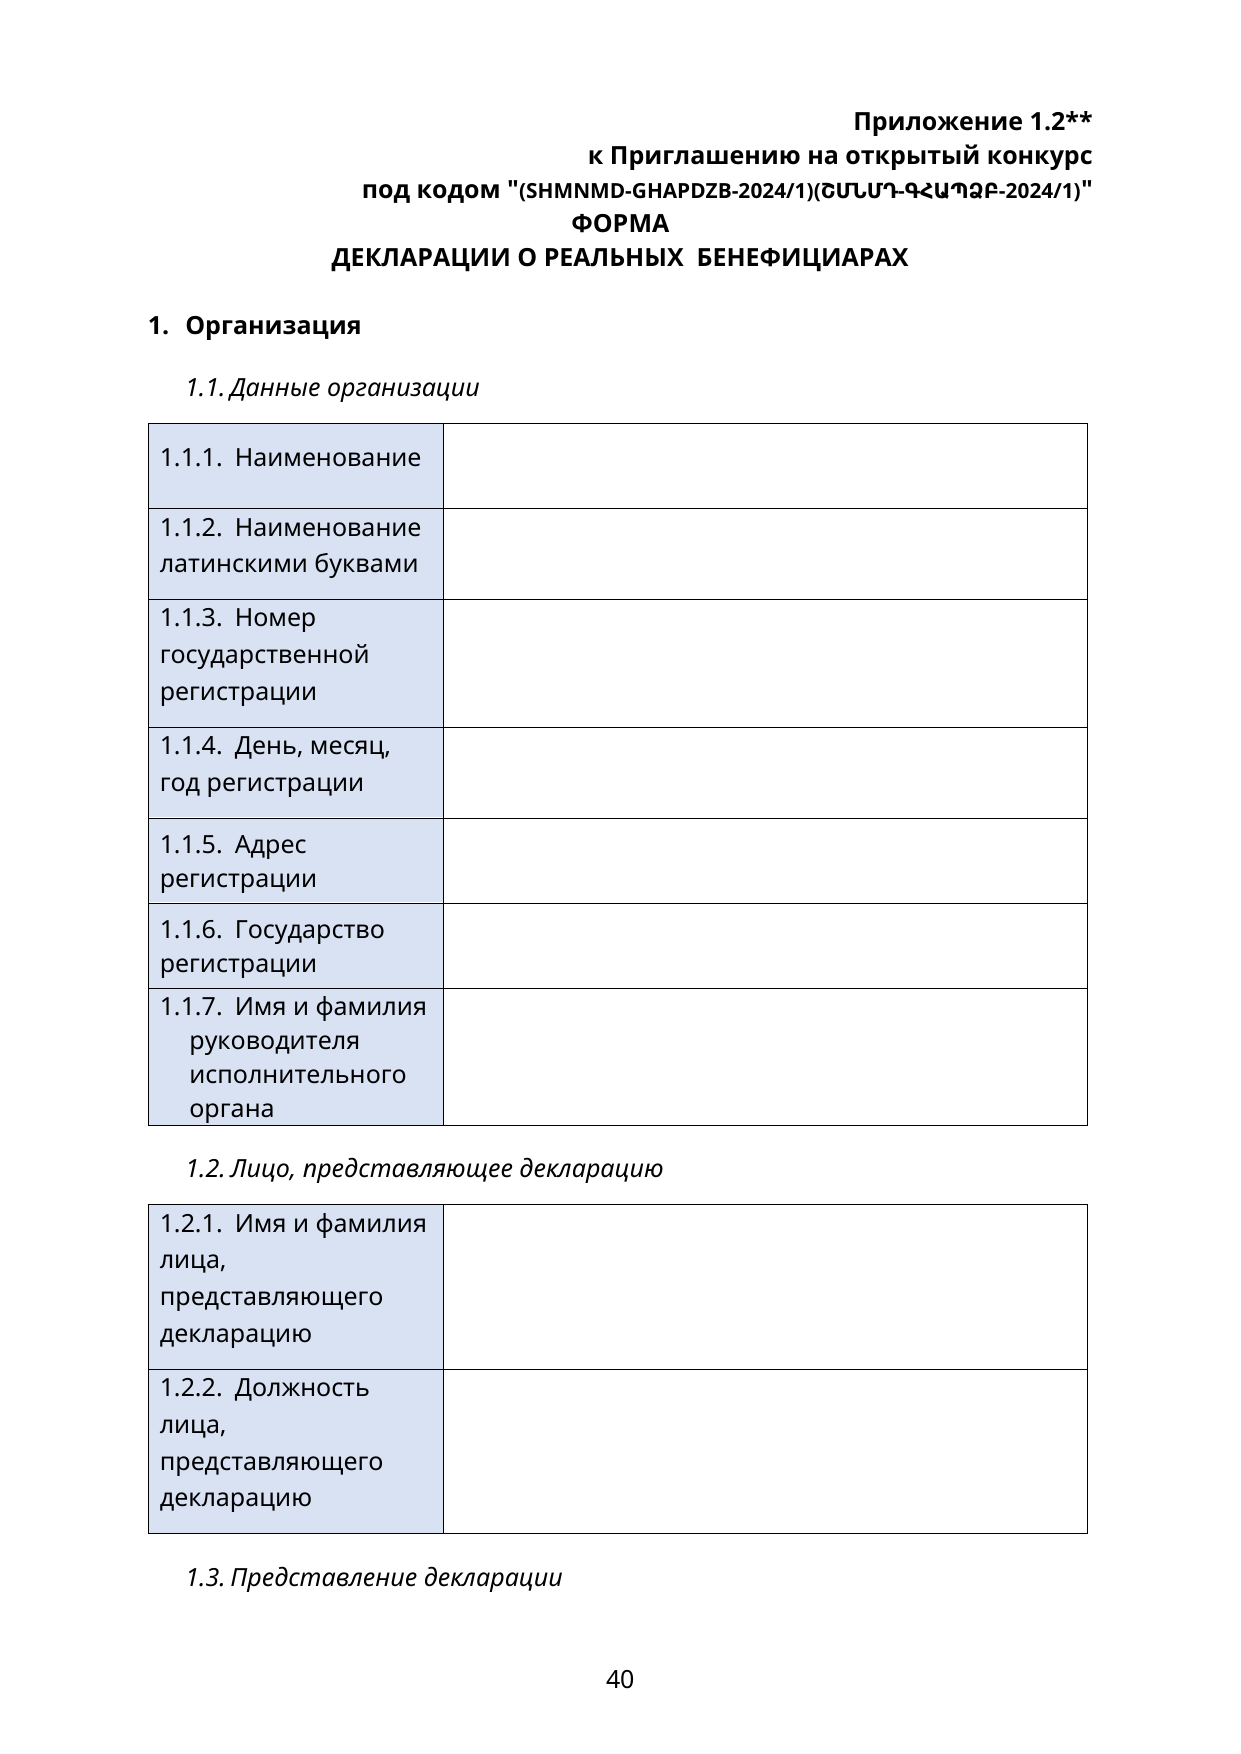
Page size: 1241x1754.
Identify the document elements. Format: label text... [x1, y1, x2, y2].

table_cell [444, 509, 1087, 599]
table_header Наименование [149, 424, 443, 508]
text к Приглашению на открытый конкурс [148, 137, 1092, 172]
text Приложение 1.2** [148, 103, 1092, 137]
list Организация [148, 308, 1092, 342]
table_cell Номер государственной регистрации [149, 600, 443, 727]
table_cell Адрес регистрации [149, 819, 443, 902]
table_cell День, месяц, год регистрации [149, 728, 443, 817]
text под кодом "(SHMNMD-GHAPDZB-2024/1)(ՇՄՆՄԴ-ԳՀԱՊՁԲ-2024/1)" [148, 172, 1092, 206]
text ФОРМА [148, 206, 1092, 240]
list Представление декларации [185, 1559, 1092, 1593]
table_cell [444, 600, 1087, 727]
table_cell [444, 904, 1087, 988]
list Данные организации [185, 369, 1092, 404]
table_header Имя и фамилия лица, представляющего декларацию [149, 1205, 443, 1369]
table_cell Наименование латинскими буквами [149, 509, 443, 599]
text ДЕКЛАРАЦИИ О РЕАЛЬНЫХ БЕНЕФИЦИАРАХ [148, 240, 1092, 274]
table_header [444, 424, 1087, 508]
table_header [444, 1205, 1087, 1369]
table_cell Государство регистрации [149, 904, 443, 988]
table_cell [444, 989, 1087, 1125]
table_cell Имя и фамилия руководителя исполнительного органа [149, 989, 443, 1125]
table_cell [444, 728, 1087, 817]
table_cell [444, 819, 1087, 902]
list Лицо, представляющее декларацию [185, 1151, 1092, 1185]
table_cell Должность лица, представляющего декларацию [149, 1370, 443, 1533]
table_cell [444, 1370, 1087, 1533]
